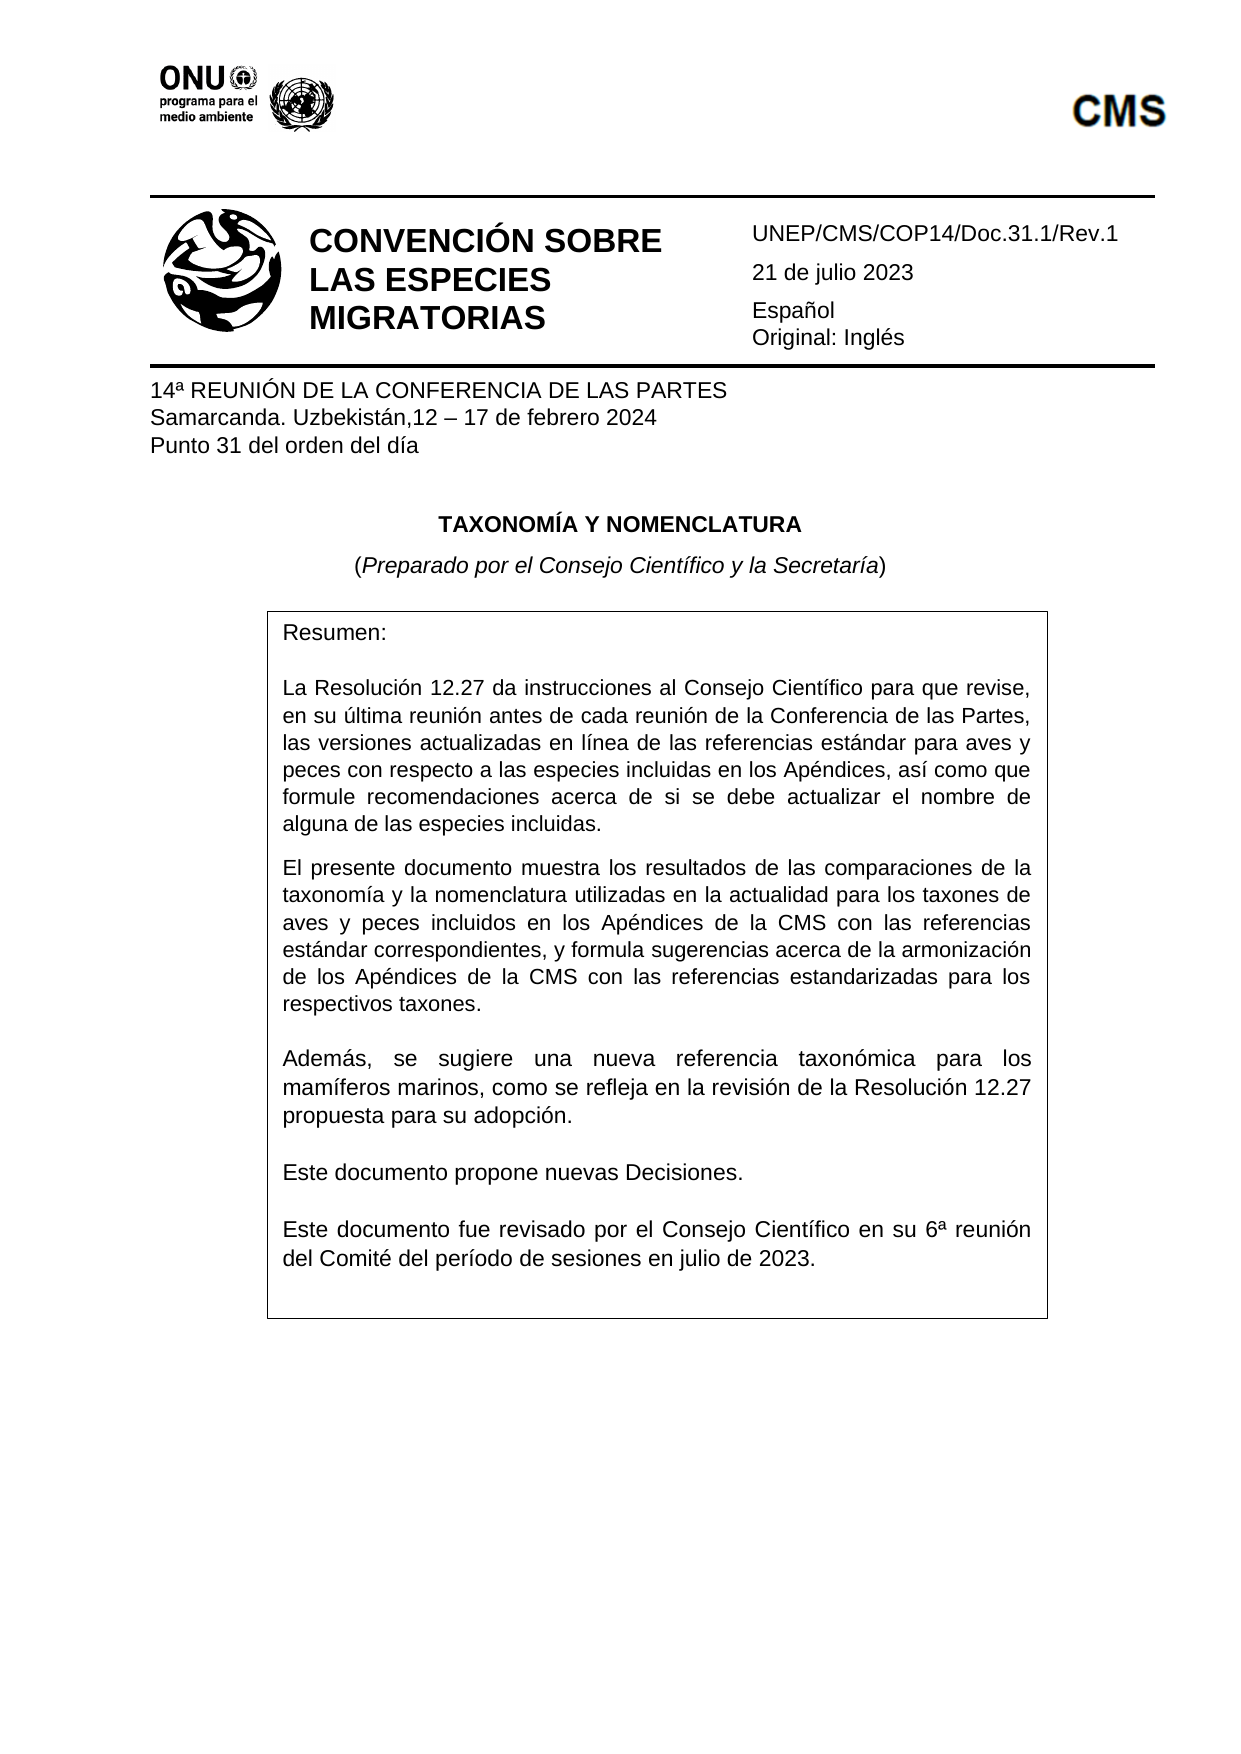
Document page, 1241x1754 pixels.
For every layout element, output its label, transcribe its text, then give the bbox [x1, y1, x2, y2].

table_header CONVENCIÓN SOBRE LAS ESPECIES MIGRATORIAS [309, 198, 741, 364]
text 14ª REUNIÓN DE LA CONFERENCIA DE LAS PARTES [150, 377, 1090, 403]
table_header UNEP/CMS/COP14/Doc.31.1/Rev.1 21 de julio 2023 Español Original: Inglés [741, 198, 1155, 364]
text Samarcanda. Uzbekistán,12 – 17 de febrero 2024 [150, 405, 1090, 430]
picture [1070, 87, 1167, 131]
text TAXONOMÍA Y NOMENCLATURA [150, 511, 1090, 537]
text Punto 31 del orden del día [150, 432, 1090, 458]
text (Preparado por el Consejo Científico y la Secretaría) [150, 552, 1090, 578]
table_header [150, 198, 309, 364]
picture [148, 32, 264, 149]
